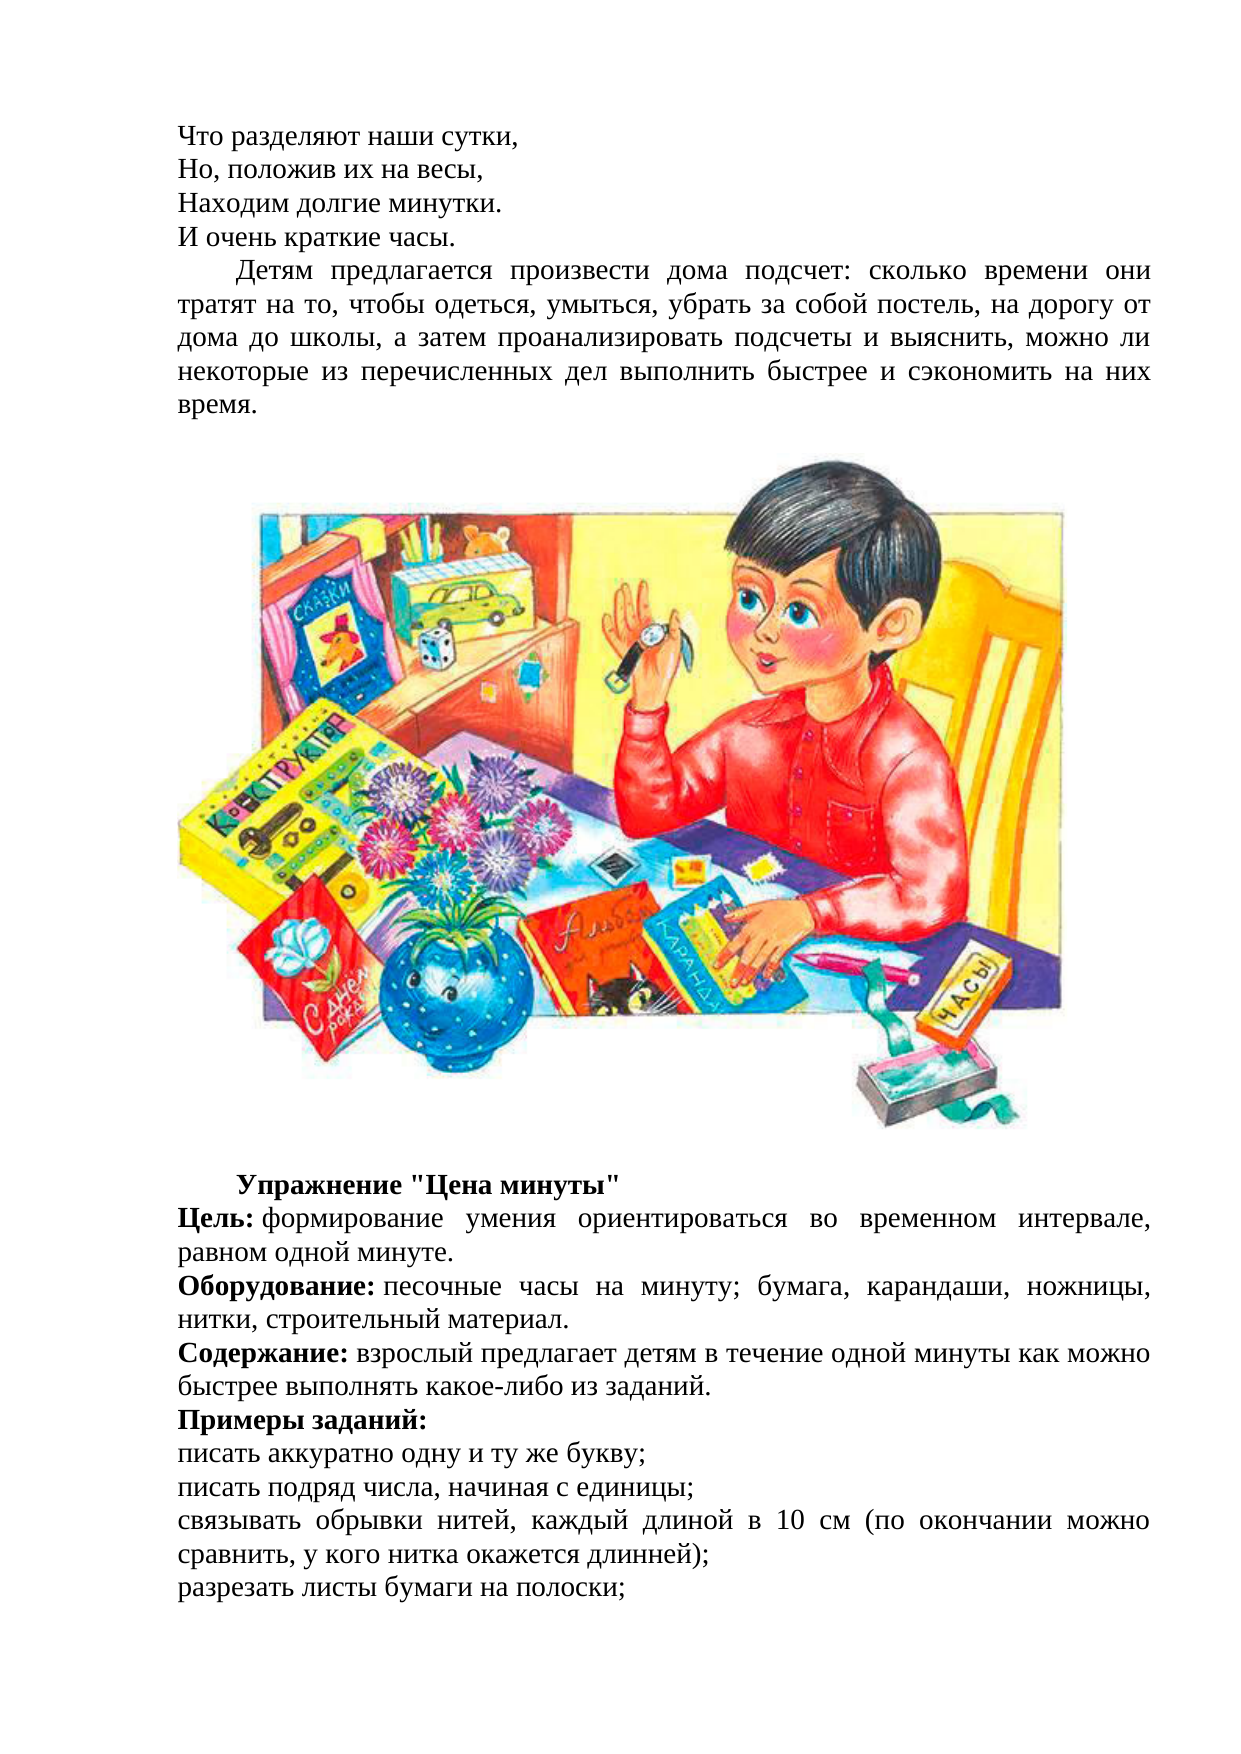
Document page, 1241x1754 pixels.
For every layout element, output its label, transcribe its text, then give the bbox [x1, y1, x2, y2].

text разрезать листы бумаги на полоски; [177, 1569, 1152, 1603]
text Но, положив их на весы, [177, 152, 1152, 185]
text Оборудование: песочные часы на минуту; бумага, карандаши, ножницы, нитки, строительный материал. [177, 1268, 1152, 1335]
text Содержание: взрослый предлагает детям в течение одной минуты как можно быстрее выполнять какое-либо из заданий. [177, 1335, 1152, 1402]
text И очень краткие часы. [177, 219, 1152, 252]
text Детям предлагается произвести дома подсчет: сколько времени они тратят на то, чтобы одеться, умыться, убрать за собой постель, на дорогу от дома до школы, а затем проанализировать подсчеты и выяснить, можно ли некоторые из перечисленных дел выполнить быстрее и сэкономить на них время. [177, 252, 1152, 420]
text Что разделяют наши сутки, [177, 118, 1152, 152]
picture [177, 453, 1068, 1134]
text Примеры заданий: [177, 1402, 1152, 1435]
text писать аккуратно одну и ту же букву; [177, 1435, 1152, 1469]
text связывать обрывки нитей, каждый длиной в 10 см (по окончании можно сравнить, у кого нитка окажется длинней); [177, 1502, 1152, 1569]
text писать подряд числа, начиная с единицы; [177, 1469, 1152, 1502]
text Цель: формирование умения ориентироваться во временном интервале, равном одной минуте. [177, 1201, 1152, 1268]
text Упражнение "Цена минуты" [177, 1167, 1152, 1201]
text Находим долгие минутки. [177, 185, 1152, 219]
